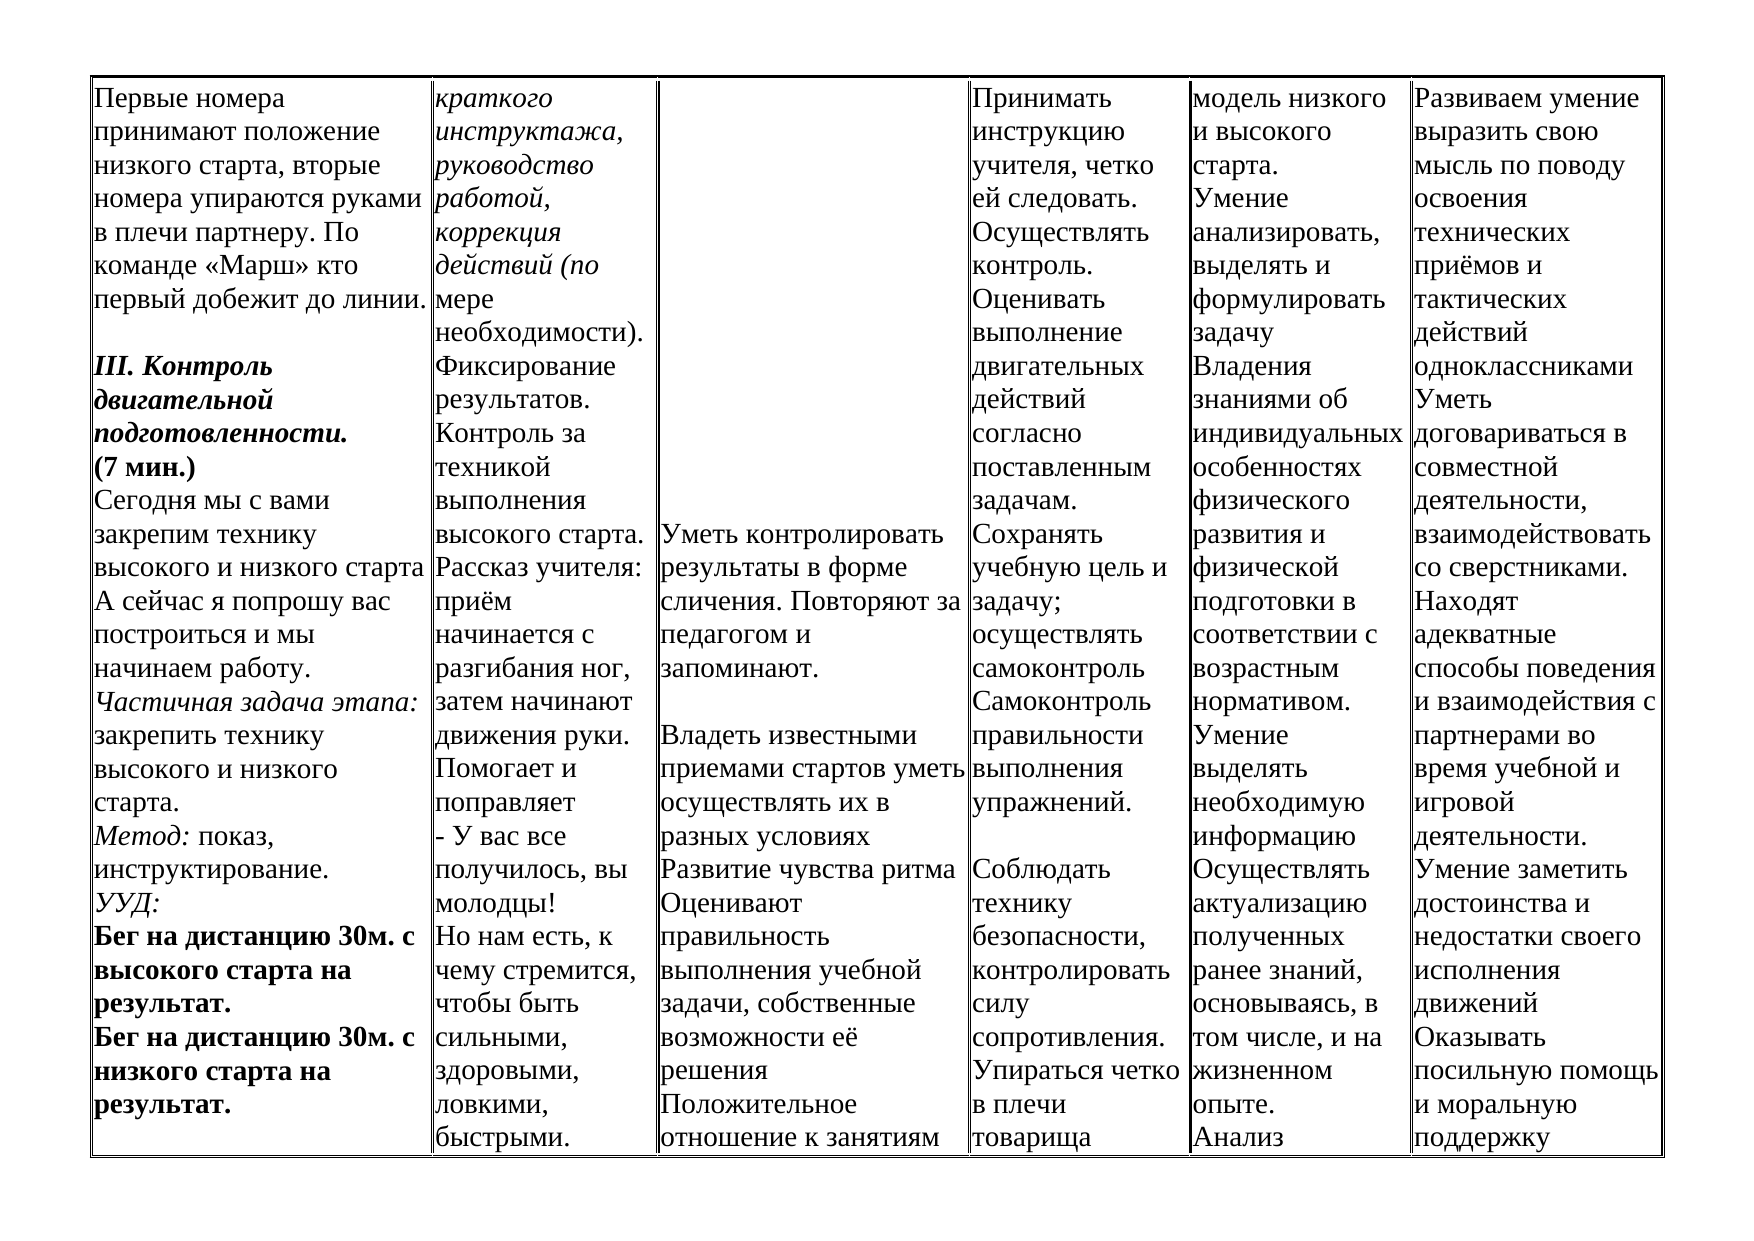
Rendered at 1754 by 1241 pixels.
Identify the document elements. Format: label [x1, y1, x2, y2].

table_cell [1190, 78, 1412, 1155]
table_cell [658, 78, 969, 1155]
table_cell [93, 78, 432, 1155]
table_cell [1412, 78, 1661, 1155]
table_cell [433, 77, 658, 1155]
table_cell [970, 77, 1190, 1155]
